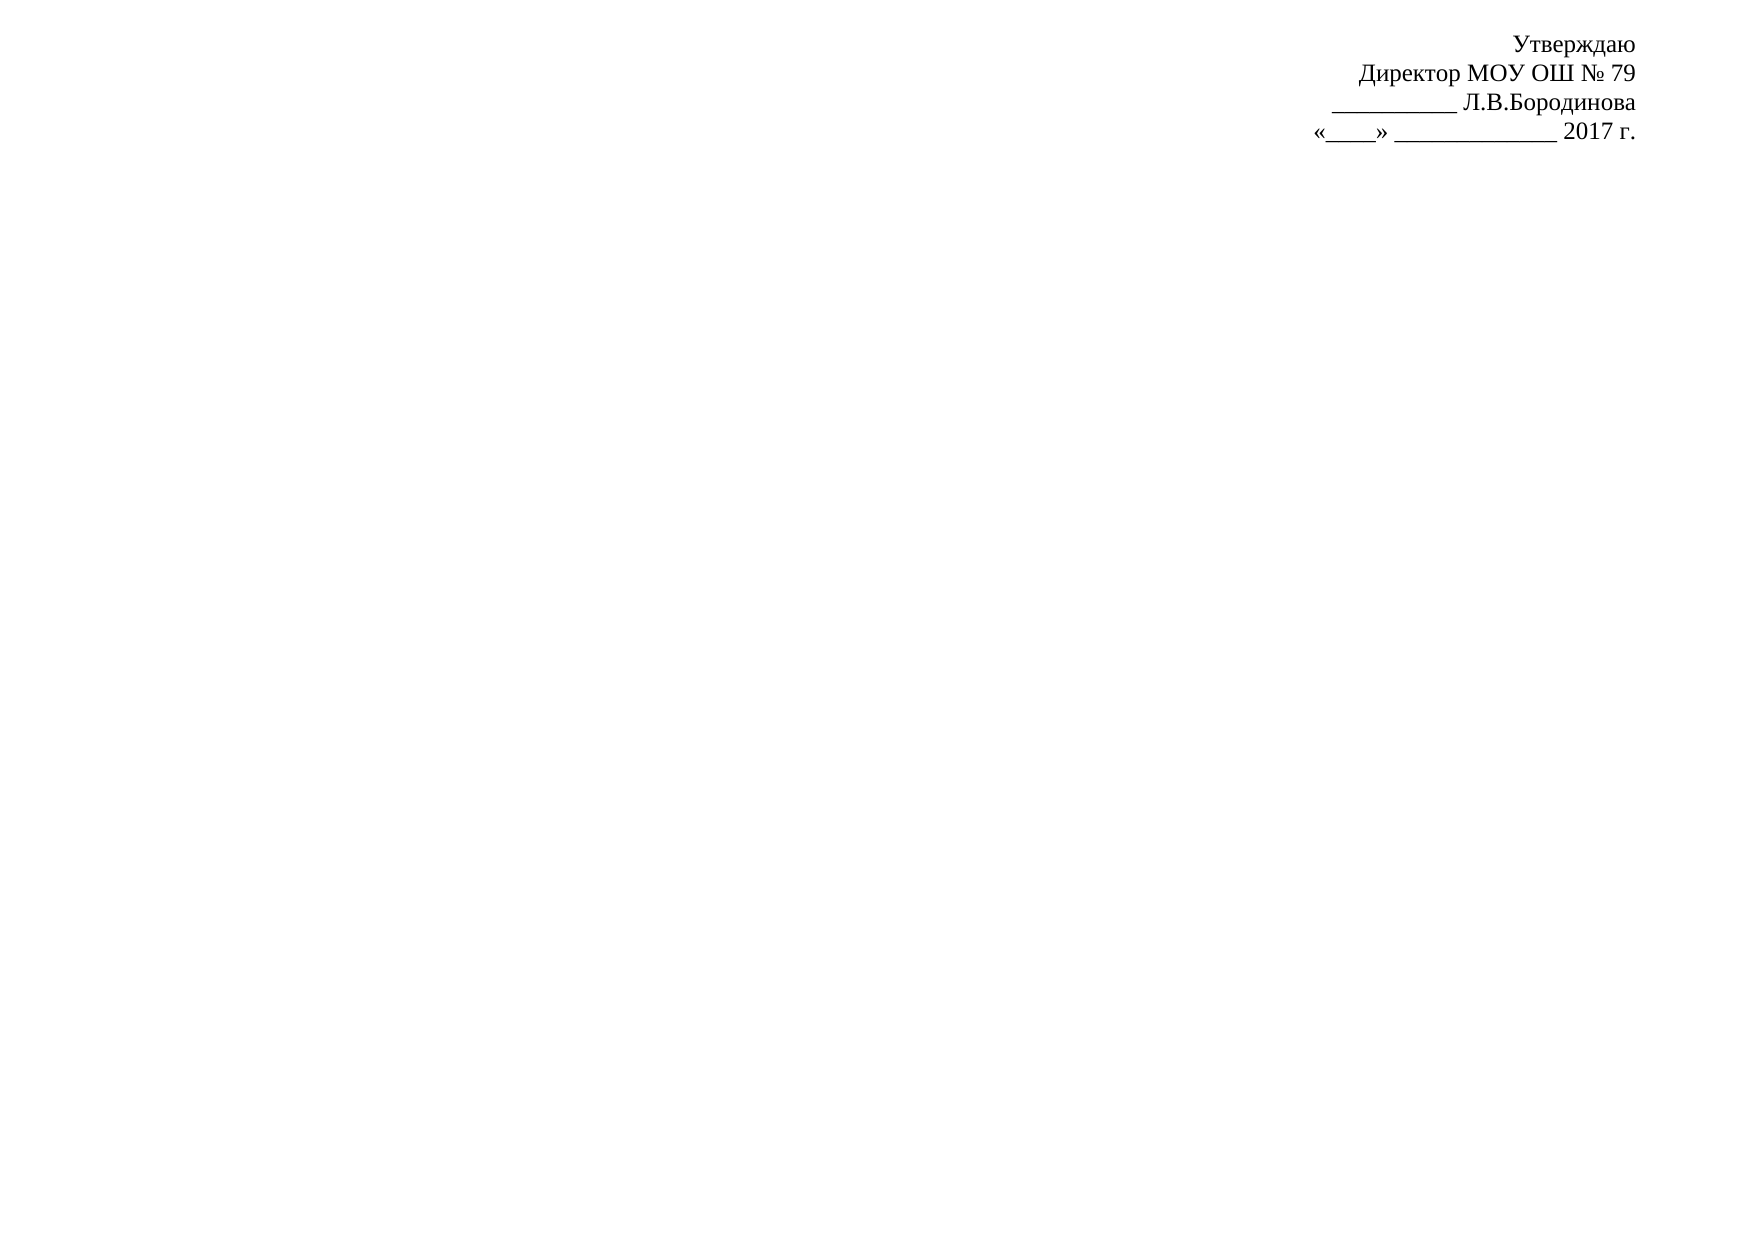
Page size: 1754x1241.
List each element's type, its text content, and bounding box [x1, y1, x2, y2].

text Директор МОУ ОШ № 79 [118, 58, 1636, 87]
text Утверждаю [118, 29, 1636, 58]
text «____» _____________ 2017 г. [118, 116, 1636, 144]
text __________ Л.В.Бородинова [118, 87, 1636, 116]
